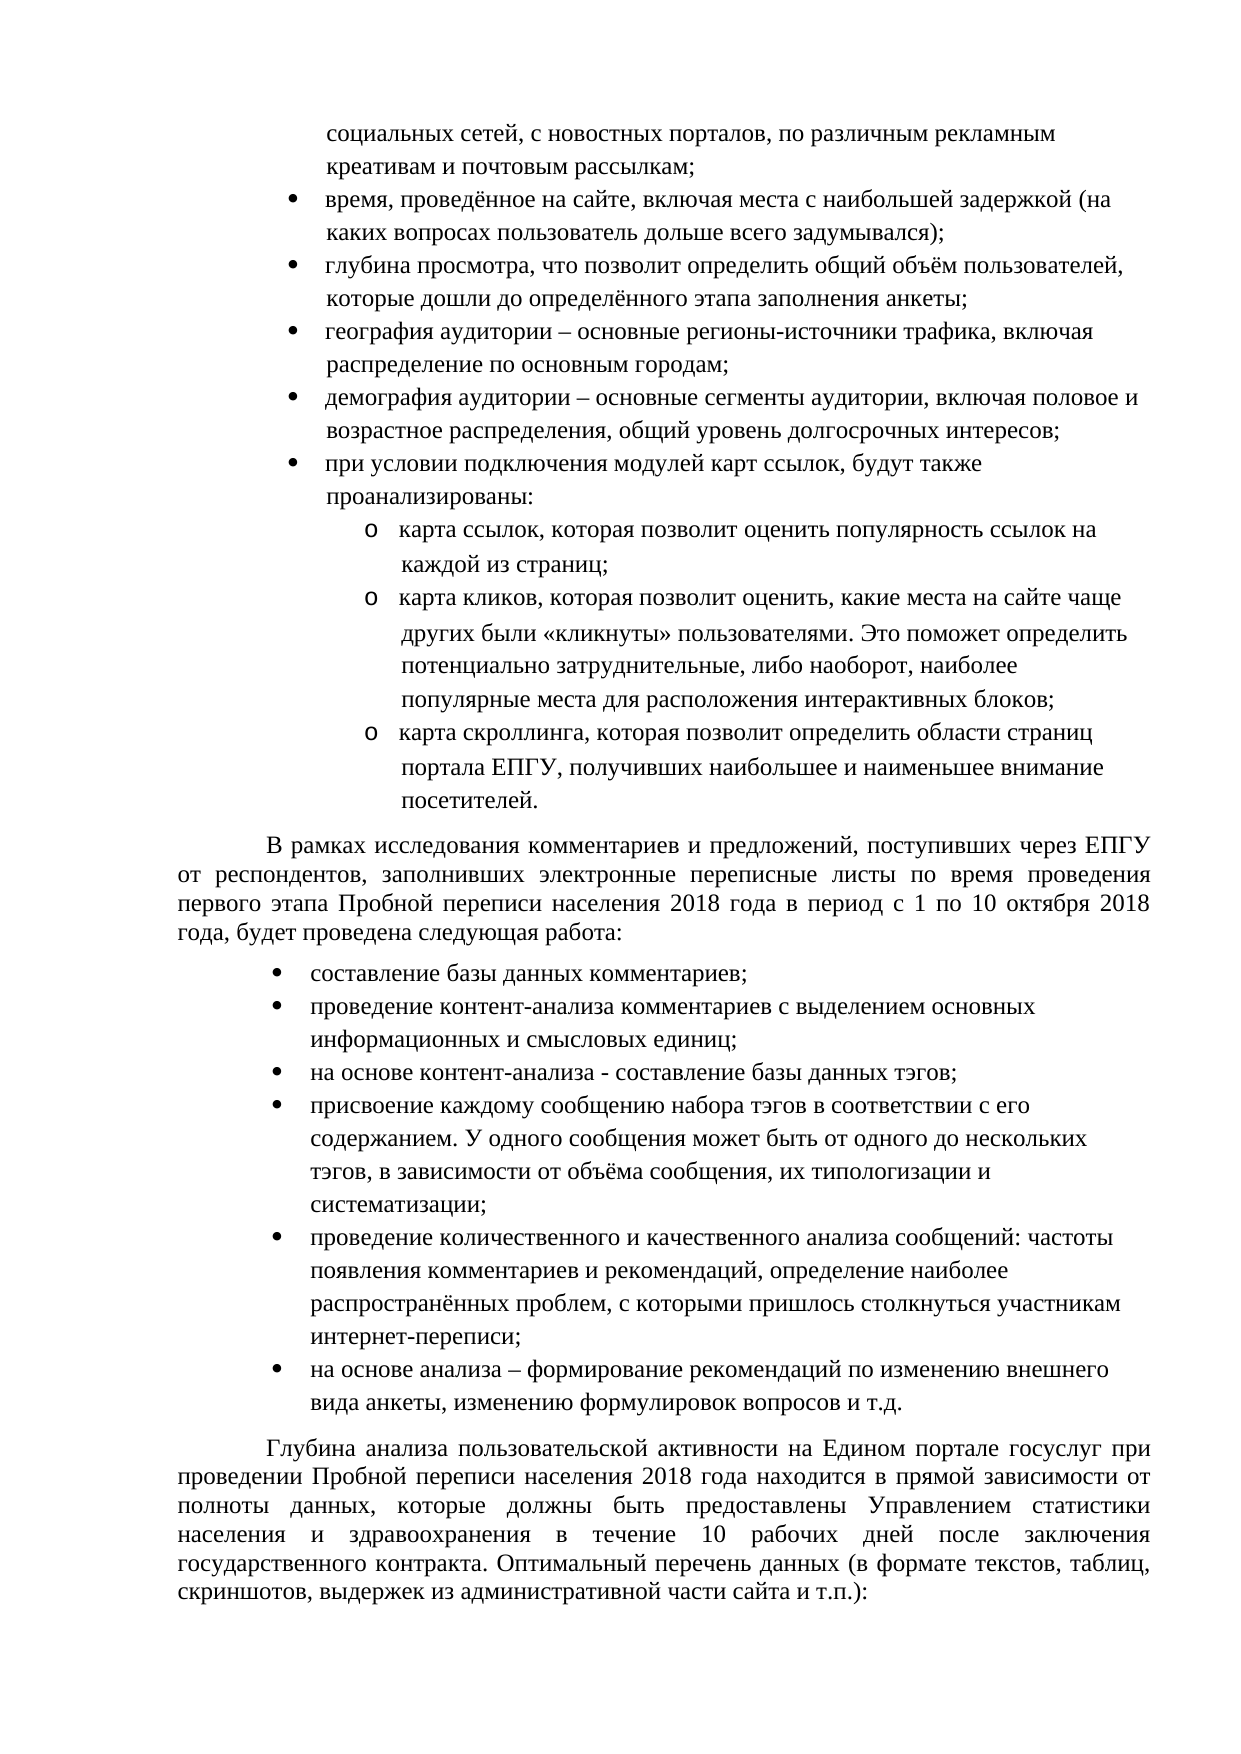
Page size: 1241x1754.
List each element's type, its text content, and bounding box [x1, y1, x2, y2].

text В рамках исследования комментариев и предложений, поступивших через ЕПГУ от респондентов, заполнивших электронные переписные листы по время проведения первого этапа Пробной переписи населения 2018 года в период с 1 по 10 октября 2018 года, будет проведена следующая работа: [177, 830, 1152, 945]
list карта ссылок, которая позволит оценить популярность ссылок на каждой из страниц; [363, 514, 1152, 578]
list на основе анализа – формирование рекомендаций по изменению внешнего вида анкеты, изменению формулировок вопросов и т.д. [273, 1354, 1152, 1416]
list проведение контент-анализа комментариев с выделением основных информационных и смысловых единиц; [273, 991, 1152, 1053]
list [288, 118, 1152, 180]
text Глубина анализа пользовательской активности на Едином портале госуслуг при проведении Пробной переписи населения 2018 года находится в прямой зависимости от полноты данных, которые должны быть предоставлены Управлением статистики населения и здравоохранения в течение 10 рабочих дней после заключения государственного контракта. Оптимальный перечень данных (в формате текстов, таблиц, скриншотов, выдержек из административной части сайта и т.п.): [177, 1433, 1152, 1605]
list при условии подключения модулей карт ссылок, будут также проанализированы: [288, 448, 1152, 510]
list демография аудитории – основные сегменты аудитории, включая половое и возрастное распределения, общий уровень долгосрочных интересов; [288, 382, 1152, 444]
list составление базы данных комментариев; [273, 958, 1152, 987]
list карта кликов, которая позволит оценить, какие места на сайте чаще других были «кликнуты» пользователями. Это поможет определить потенциально затруднительные, либо наоборот, наиболее популярные места для расположения интерактивных блоков; [363, 582, 1152, 712]
list глубина просмотра, что позволит определить общий объём пользователей, которые дошли до определённого этапа заполнения анкеты; [288, 250, 1152, 312]
list проведение количественного и качественного анализа сообщений: частоты появления комментариев и рекомендаций, определение наиболее распространённых проблем, с которыми пришлось столкнуться участникам интернет-переписи; [273, 1222, 1152, 1350]
list география аудитории – основные регионы-источники трафика, включая распределение по основным городам; [288, 316, 1152, 378]
list присвоение каждому сообщению набора тэгов в соответствии с его содержанием. У одного сообщения может быть от одного до нескольких тэгов, в зависимости от объёма сообщения, их типологизации и систематизации; [273, 1090, 1152, 1218]
list карта скроллинга, которая позволит определить области страниц портала ЕПГУ, получивших наибольшее и наименьшее внимание посетителей. [363, 717, 1152, 813]
list время, проведённое на сайте, включая места с наибольшей задержкой (на каких вопросах пользователь дольше всего задумывался); [288, 184, 1152, 246]
list на основе контент-анализа - составление базы данных тэгов; [273, 1057, 1152, 1086]
